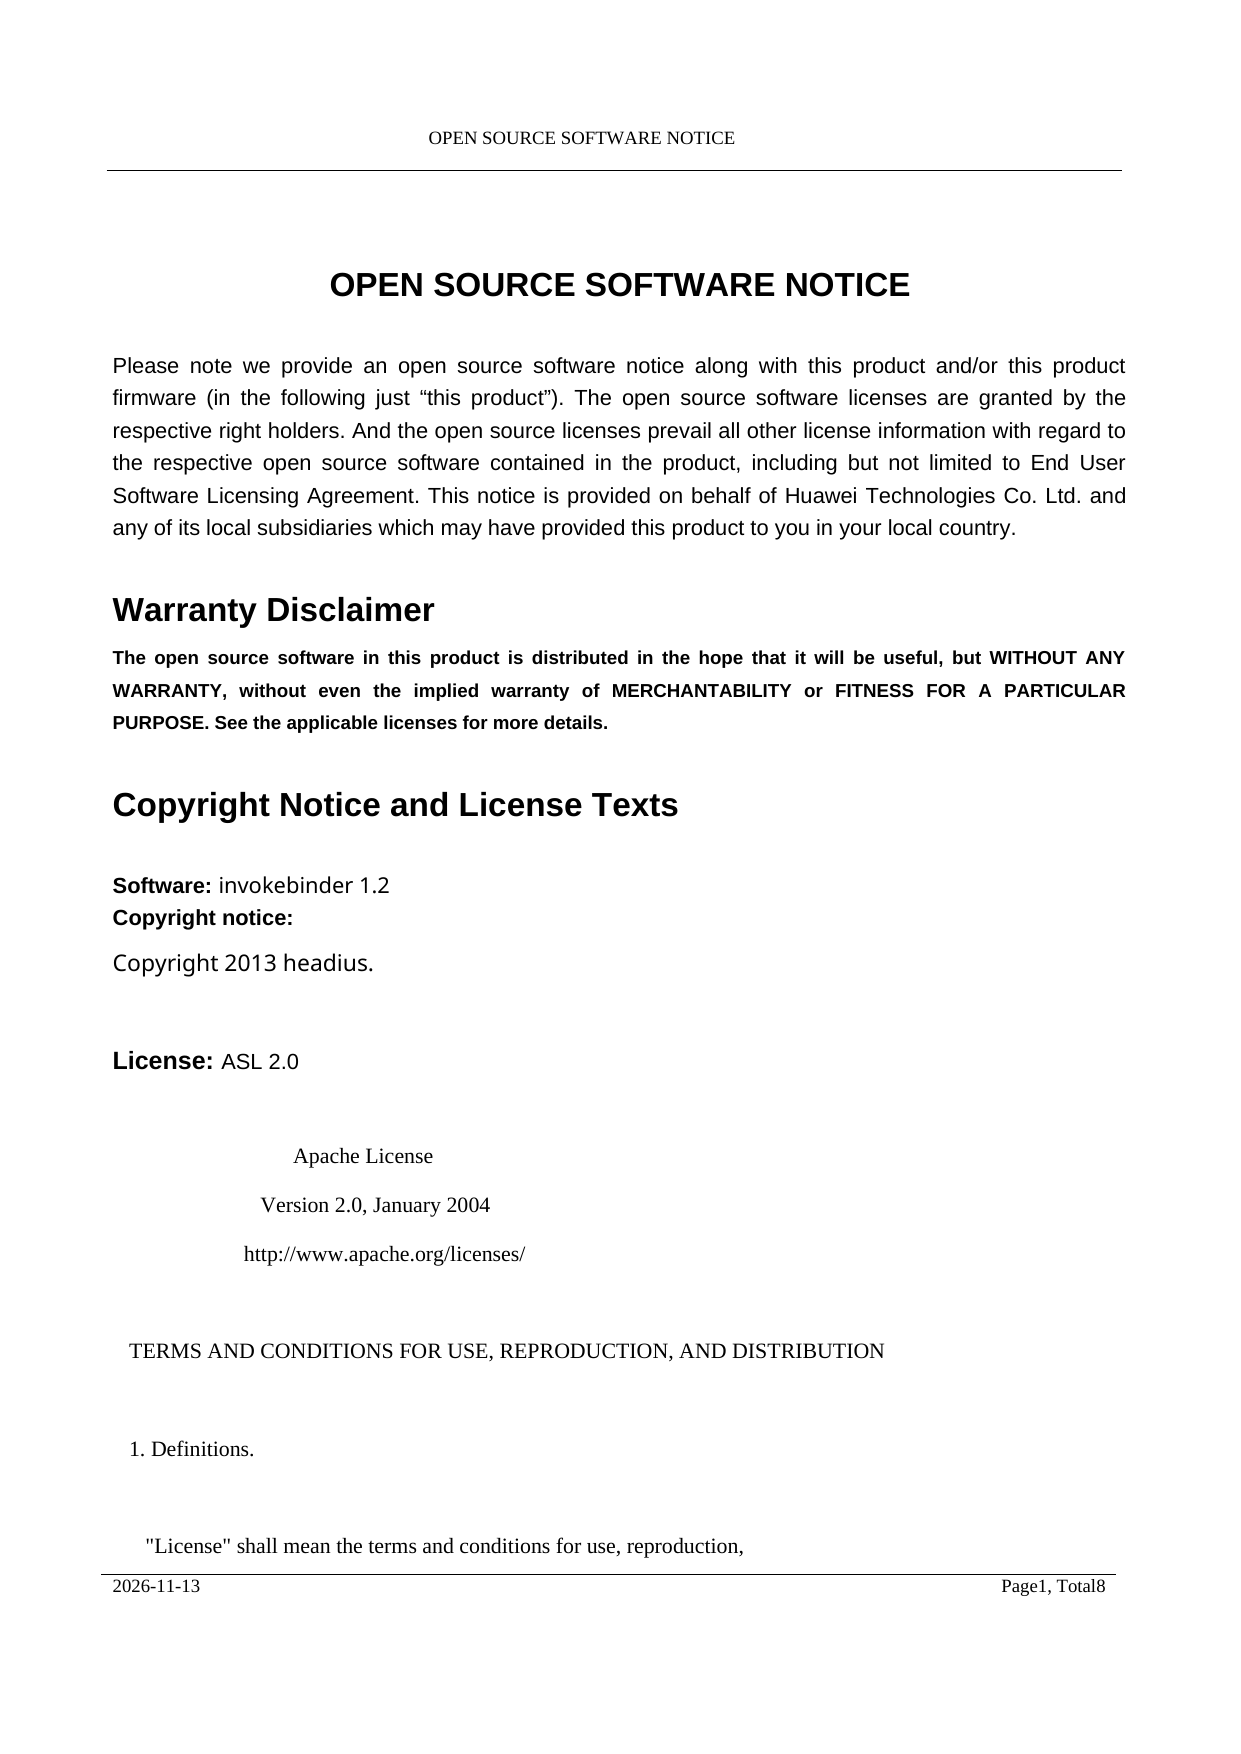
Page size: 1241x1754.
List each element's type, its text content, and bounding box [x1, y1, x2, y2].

text The open source software in this product is distributed in the hope that it will be useful, but WITHOUT ANY WARRANTY, without even the implied warranty of MERCHANTABILITY or FITNESS FOR A PARTICULAR PURPOSE. See the applicable licenses for more details. [112, 641, 1128, 739]
text Software: invokebinder 1.2 [112, 869, 1128, 901]
text Copyright Notice and License Texts [112, 771, 1128, 836]
text Copyright notice: [112, 901, 1128, 934]
text Warranty Disclaimer [112, 576, 1128, 641]
text Please note we provide an open source software notice along with this product and/or this product firmware (in the following just “this product”). The open source software licenses are granted by the respective right holders. And the open source licenses prevail all other license information with regard to the respective open source software contained in the product, including but not limited to End User Software Licensing Agreement. This notice is provided on behalf of Huawei Technologies Co. Ltd. and any of its local subsidiaries which may have provided this product to you in your local country. [112, 349, 1128, 544]
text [112, 1091, 1128, 1562]
text OPEN SOURCE SOFTWARE NOTICE [112, 251, 1128, 316]
text License: ASL 2.0 [112, 1044, 1128, 1077]
text Copyright 2013 headius. [112, 947, 1128, 1028]
